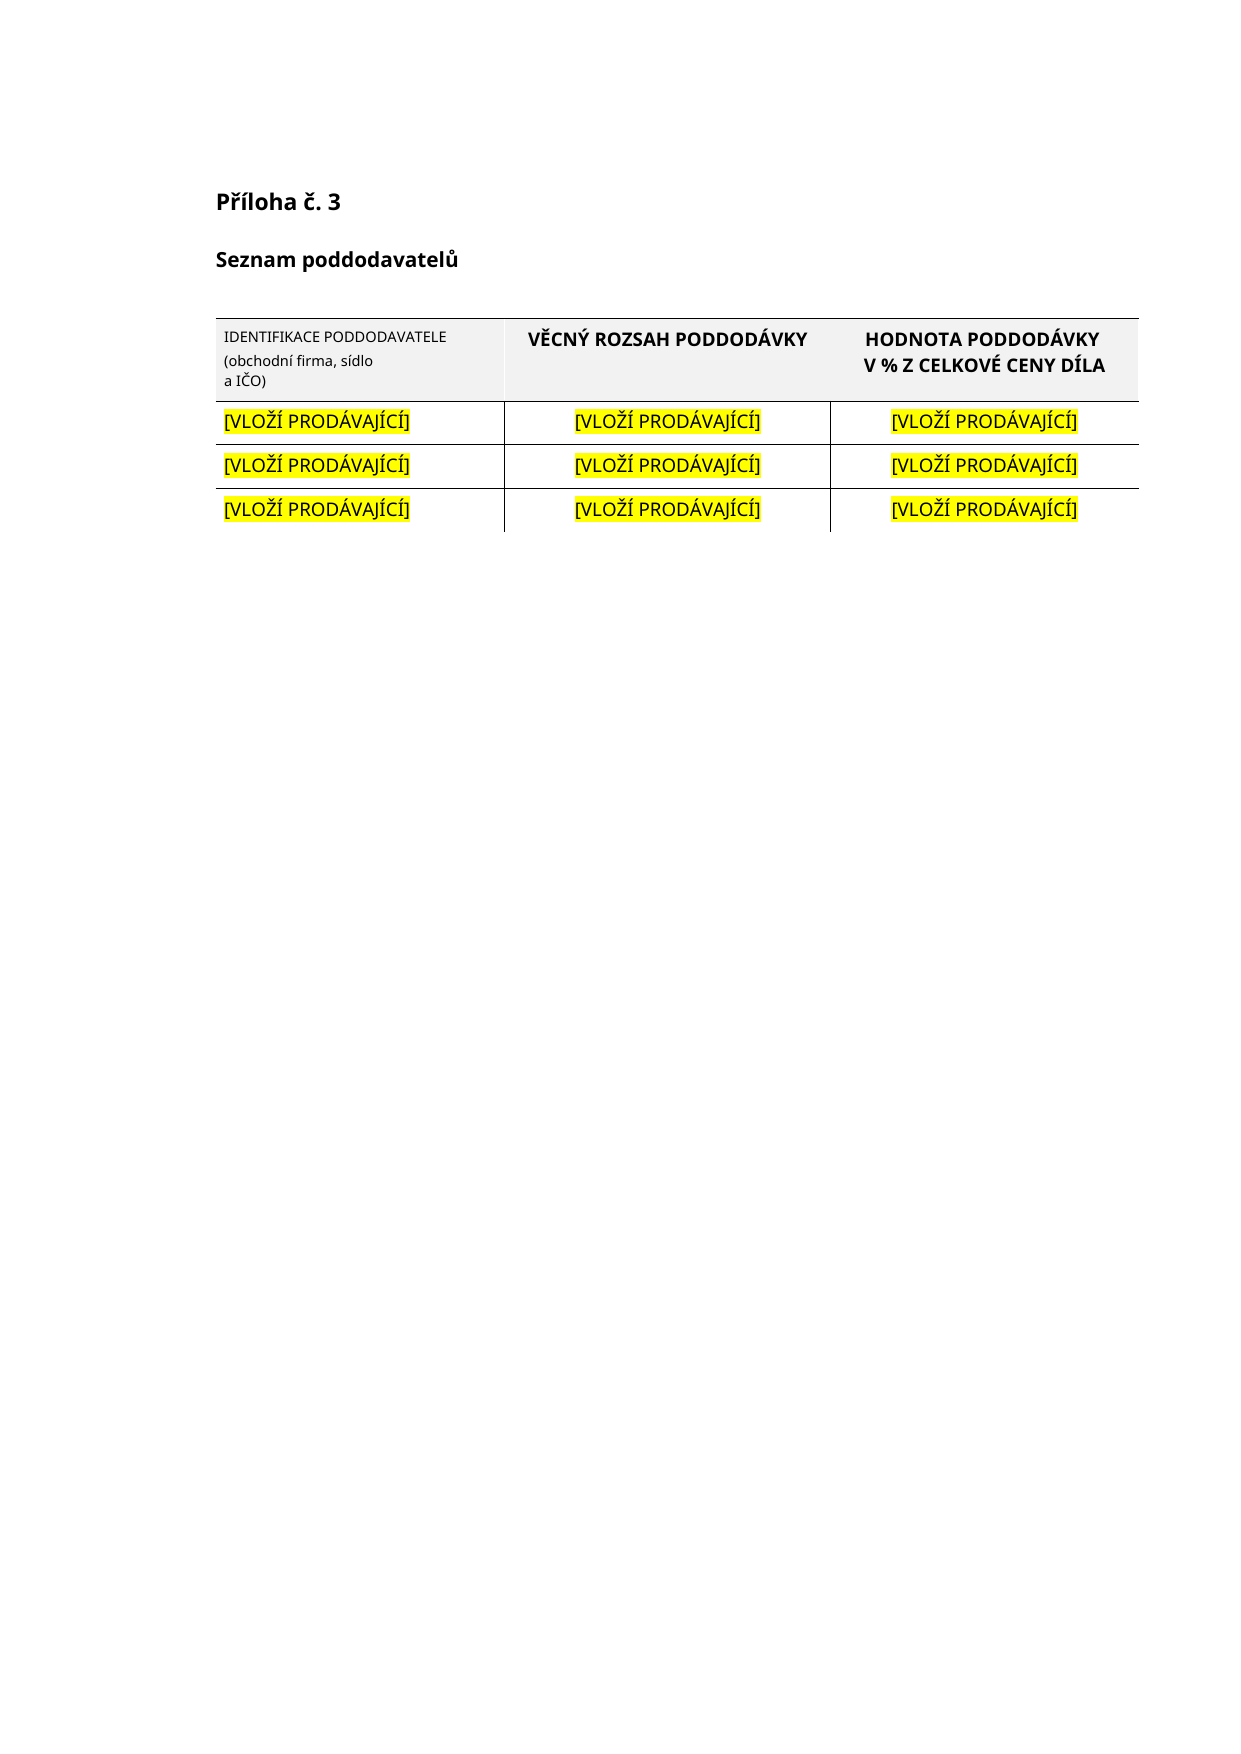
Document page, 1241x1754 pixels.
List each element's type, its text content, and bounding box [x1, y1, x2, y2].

text Seznam poddodavatelů [216, 245, 1122, 273]
table_cell [VLOŽÍ PRODÁVAJÍCÍ] [216, 489, 504, 532]
table_cell [VLOŽÍ PRODÁVAJÍCÍ] [505, 402, 830, 444]
table_header IDENTIFIKACE PODDODAVATELE (obchodní firma, sídlo a IČO) [216, 319, 504, 401]
table_cell [VLOŽÍ PRODÁVAJÍCÍ] [216, 402, 504, 444]
table_cell [VLOŽÍ PRODÁVAJÍCÍ] [831, 489, 1138, 532]
table_cell [VLOŽÍ PRODÁVAJÍCÍ] [216, 445, 504, 488]
table_cell [VLOŽÍ PRODÁVAJÍCÍ] [831, 445, 1138, 488]
table_cell [VLOŽÍ PRODÁVAJÍCÍ] [505, 445, 830, 488]
text Příloha č. 3 [216, 186, 1122, 217]
table_cell [VLOŽÍ PRODÁVAJÍCÍ] [505, 489, 830, 532]
table_header HODNOTA PODDODÁVKY V % Z CELKOVÉ CENY DÍLA [831, 319, 1138, 401]
table_header VĚCNÝ ROZSAH PODDODÁVKY [505, 319, 831, 401]
table_cell [VLOŽÍ PRODÁVAJÍCÍ] [831, 402, 1138, 444]
